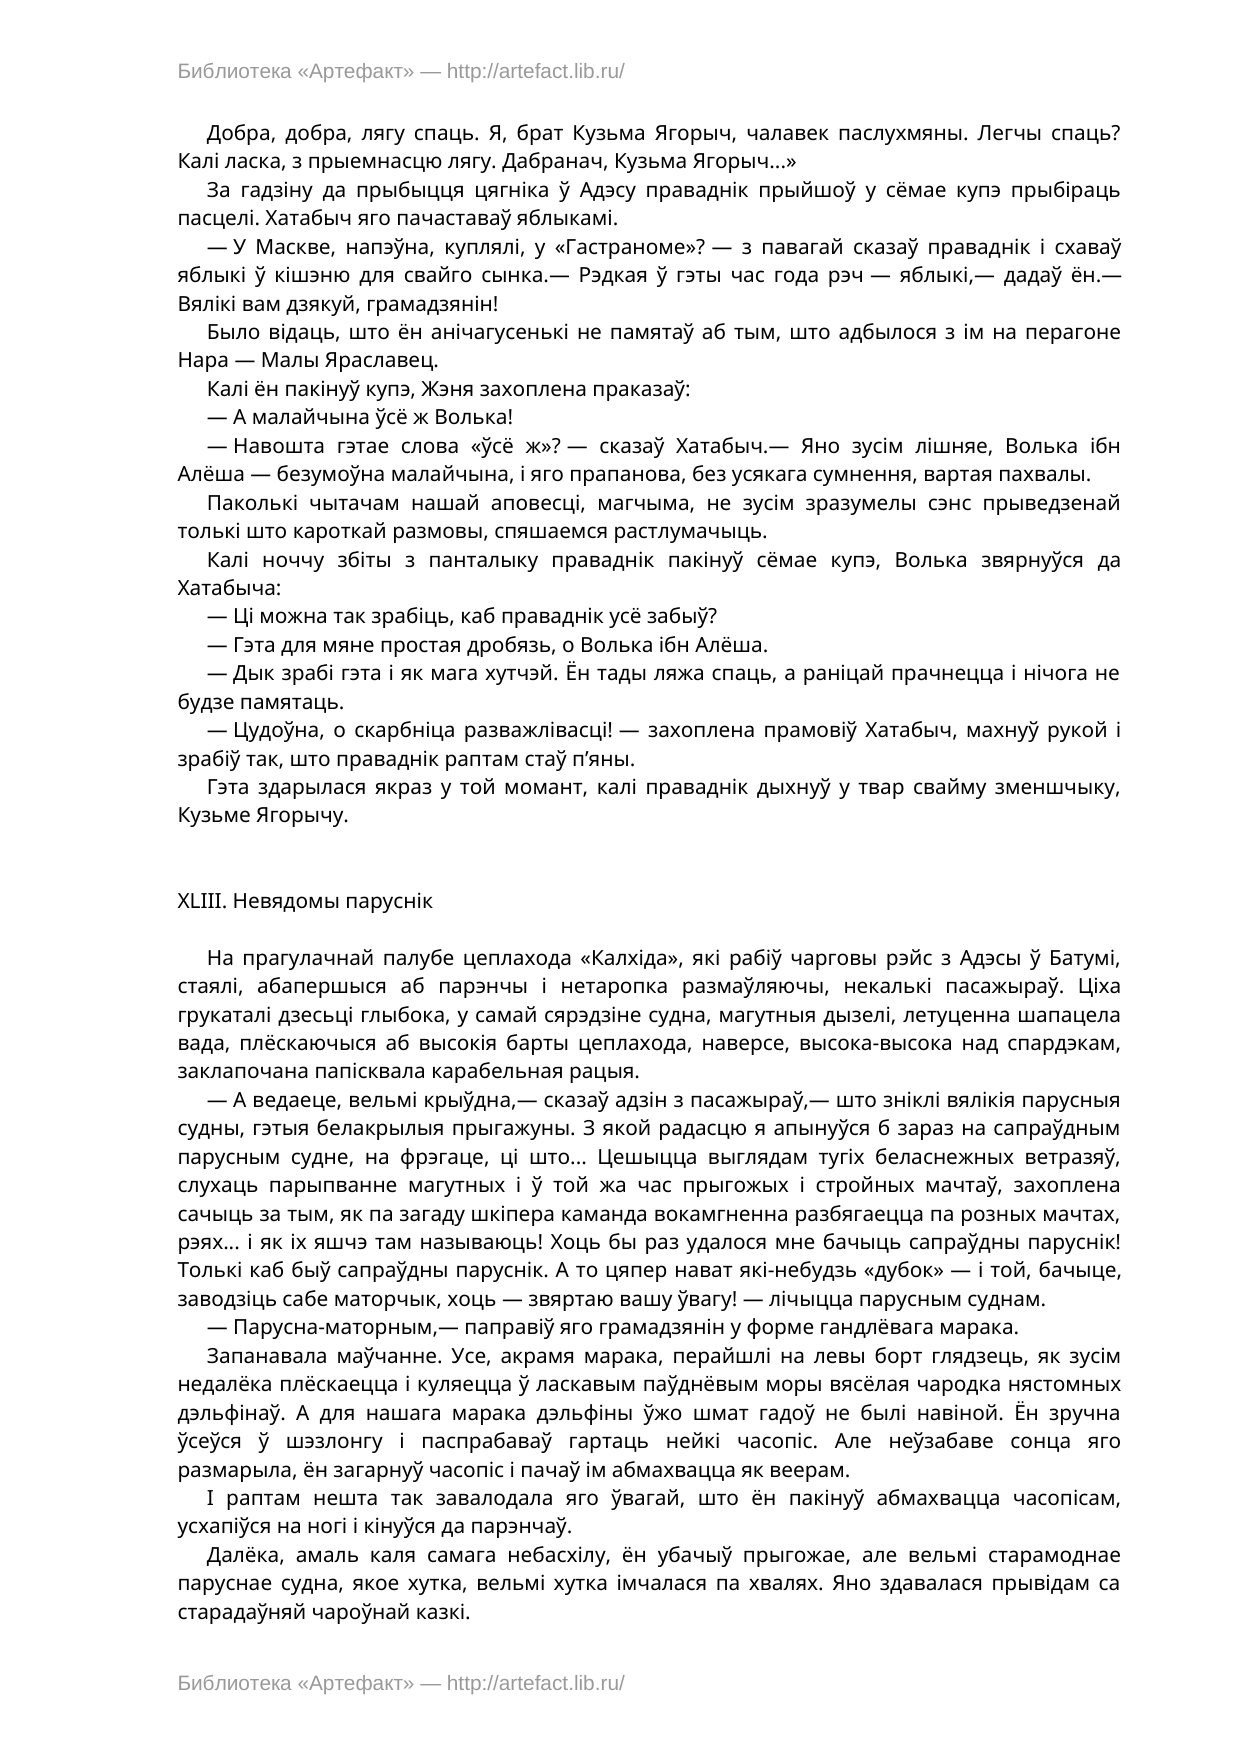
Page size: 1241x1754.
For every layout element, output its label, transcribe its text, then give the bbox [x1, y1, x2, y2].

text — Цудоўна, о скарбніца разважлівасці! — захоплена прамовіў Хатабыч, махнуў рукой і зрабіў так, што праваднік раптам стаў п’яны. [177, 715, 1122, 772]
text І раптам нешта так завалодала яго ўвагай, што ён пакінуў абмахвацца часопісам, усхапіўся на ногі і кінуўся да парэнчаў. [177, 1483, 1122, 1540]
text — Ці можна так зрабіць, каб праваднік усё забыў? [177, 602, 1122, 630]
subtitle XLIII. Невядомы паруснік [177, 886, 1122, 914]
text Калі ён пакінуў купэ, Жэня захоплена праказаў: [177, 374, 1122, 402]
text За гадзіну да прыбыцця цягніка ў Адэсу праваднік прыйшоў у сёмае купэ прыбіраць пасцелі. Хатабыч яго пачаставаў яблыкамі. [177, 175, 1122, 232]
text Паколькі чытачам нашай аповесці, магчыма, не зусім зразумелы сэнс прыведзенай толькі што кароткай размовы, спяшаемся растлумачыць. [177, 488, 1122, 545]
text Калі ноччу збіты з панталыку праваднік пакінуў сёмае купэ, Волька звярнуўся да Хатабыча: [177, 545, 1122, 602]
text — Навошта гэтае слова «ўсё ж»? — сказаў Хатабыч.— Яно зусім лішняе, Волька ібн Алёша — безумоўна малайчына, і яго прапанова, без усякага сумнення, вартая пахвалы. [177, 431, 1122, 488]
text Запанавала маўчанне. Усе, акрамя марака, перайшлі на левы борт глядзець, як зусім недалёка плёскаецца і куляецца ў ласкавым паўднёвым моры вясёлая чародка нястомных дэльфінаў. А для нашага марака дэльфіны ўжо шмат гадоў не былі навіной. Ён зручна ўсеўся ў шэзлонгу і паспрабаваў гартаць нейкі часопіс. Але неўзабаве сонца яго размарыла, ён загарнуў часопіс і пачаў ім абмахвацца як веерам. [177, 1341, 1122, 1483]
text Гэта здарылася якраз у той момант, калі праваднік дыхнуў у твар свайму зменшчыку, Кузьме Ягорычу. [177, 772, 1122, 829]
text — Дык зрабі гэта і як мага хутчэй. Ён тады ляжа спаць, а раніцай прачнецца і нічога не будзе памятаць. [177, 658, 1122, 715]
text — Парусна-маторным,— паправіў яго грамадзянін у форме гандлёвага марака. [177, 1312, 1122, 1341]
text — А малайчына ўсё ж Волька! [177, 402, 1122, 431]
text — У Маскве, напэўна, куплялі, у «Гастраноме»? — з павагай сказаў праваднік і схаваў яблыкі ў кішэню для свайго сынка.— Рэдкая ў гэты час года рэч — яблыкі,— дадаў ён.— Вялікі вам дзякуй, грамадзянін! [177, 232, 1122, 317]
text — Гэта для мяне простая дробязь, о Волька ібн Алёша. [177, 630, 1122, 658]
text Было відаць, што ён анічагусенькі не памятаў аб тым, што адбылося з ім на перагоне Нара — Малы Яраславец. [177, 317, 1122, 374]
text Далёка, амаль каля самага небасхілу, ён убачыў прыгожае, але вельмі старамоднае паруснае судна, якое хутка, вельмі хутка імчалася па хвалях. Яно здавалася прывідам са старадаўняй чароўнай казкі. [177, 1540, 1122, 1625]
text Добра, добра, лягу спаць. Я, брат Кузьма Ягорыч, чалавек паслухмяны. Легчы спаць? Калі ласка, з прыемнасцю лягу. Дабранач, Кузьма Ягорыч...» [177, 118, 1122, 175]
text — А ведаеце, вельмі крыўдна,— сказаў адзін з пасажыраў,— што зніклі вялікія парусныя судны, гэтыя белакрылыя прыгажуны. З якой радасцю я апынуўся б зараз на сапраўдным парусным судне, на фрэгаце, ці што... Цешыцца выглядам тугіх беласнежных ветразяў, слухаць парыпванне магутных і ў той жа час прыгожых і стройных мачтаў, захоплена сачыць за тым, як па загаду шкіпера каманда вокамгненна разбягаецца па розных мачтах, рэях... і як іх яшчэ там называюць! Хоць бы раз удалося мне бачыць сапраўдны паруснік! Толькі каб быў сапраўдны паруснік. А то цяпер нават які-небудзь «дубок» — і той, бачыце, заводзіць сабе маторчык, хоць — звяртаю вашу ўвагу! — лічыцца парусным суднам. [177, 1085, 1122, 1312]
text На прагулачнай палубе цеплахода «Калхіда», які рабіў чарговы рэйс з Адэсы ў Батумі, стаялі, абапершыся аб парэнчы і нетаропка размаўляючы, некалькі пасажыраў. Ціха грукаталі дзесьці глыбока, у самай сярэдзіне судна, магутныя дызелі, летуценна шапацела вада, плёскаючыся аб высокія барты цеплахода, наверсе, высока-высока над спардэкам, заклапочана папісквала карабельная рацыя. [177, 943, 1122, 1085]
